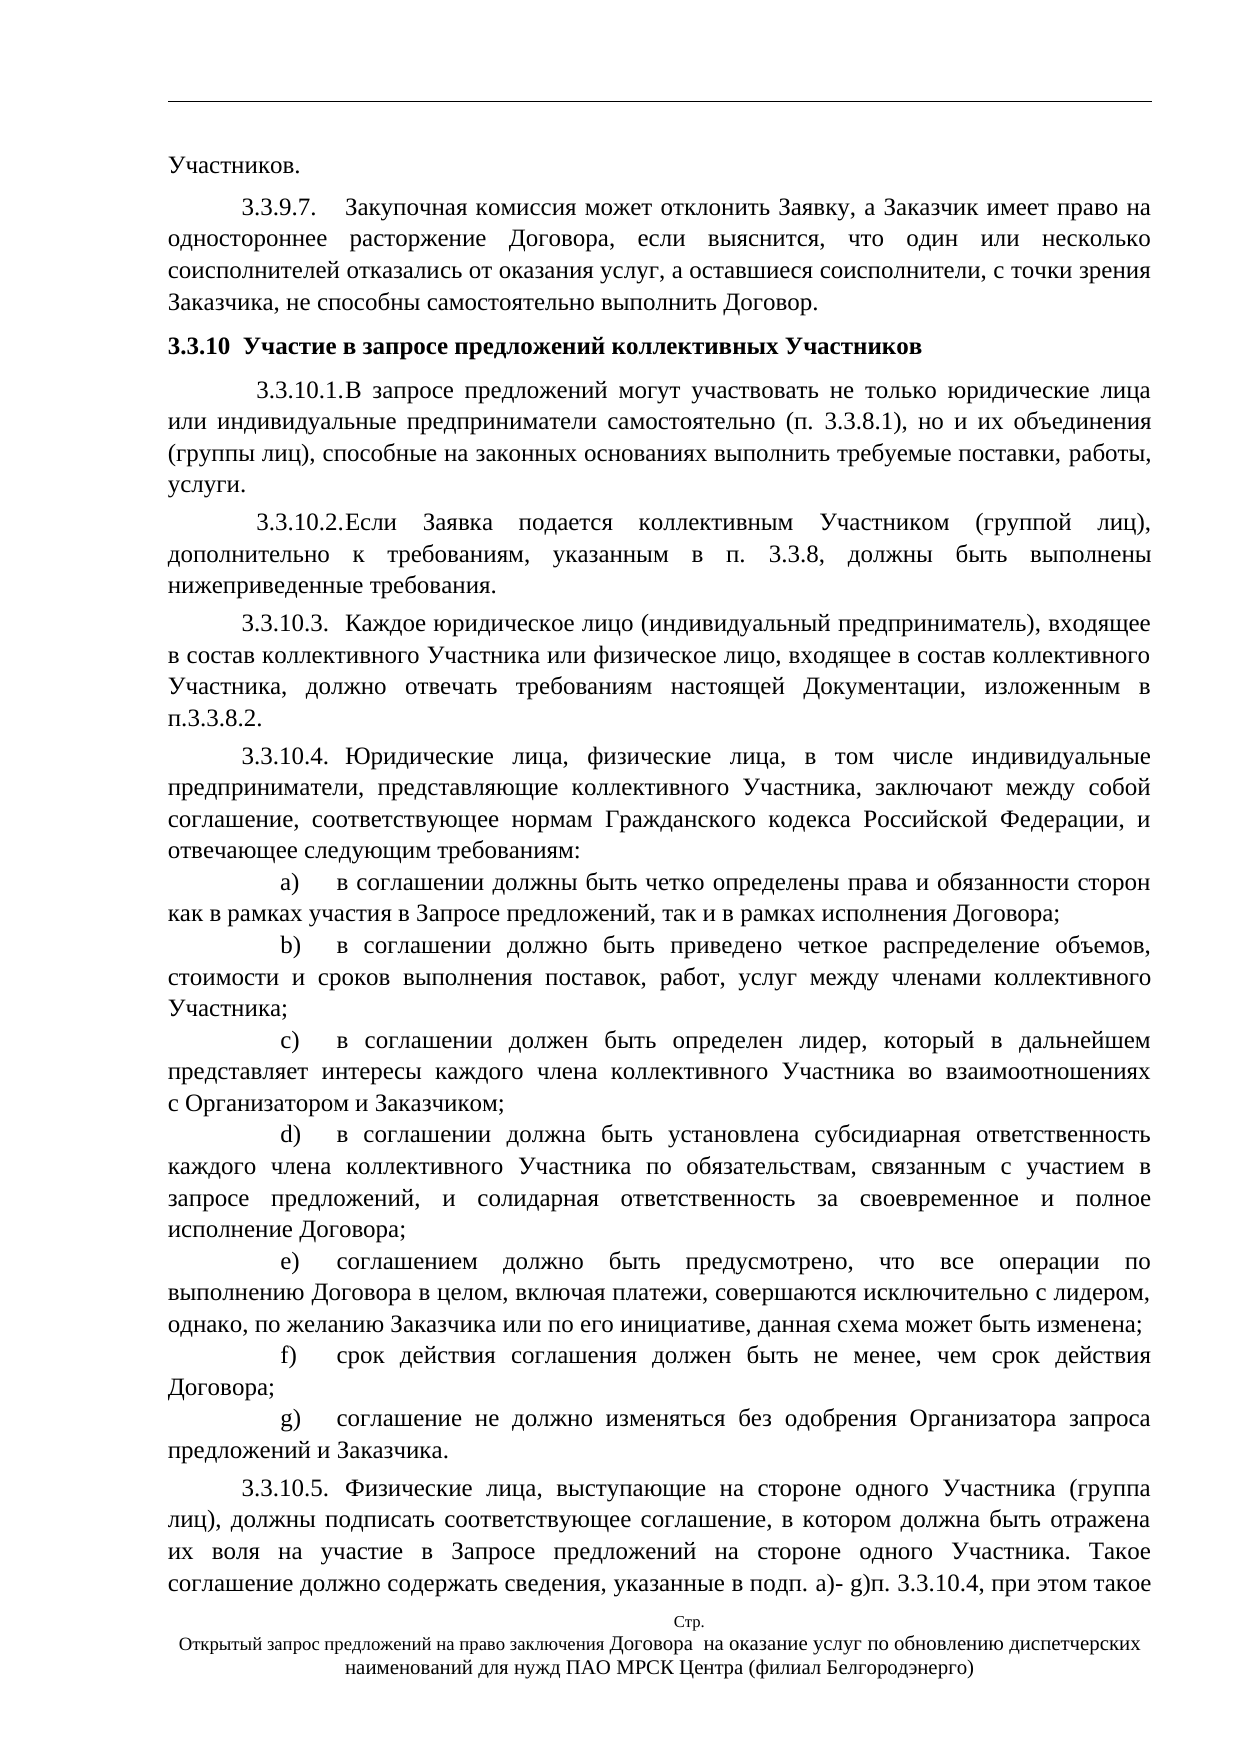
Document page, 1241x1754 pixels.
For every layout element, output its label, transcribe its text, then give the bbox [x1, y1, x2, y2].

list соглашение не должно изменяться без одобрения Организатора запроса предложений и Заказчика. [168, 1403, 1152, 1464]
list в соглашении должна быть установлена субсидиарная ответственность каждого члена коллективного Участника по обязательствам, связанным с участием в запросе предложений, и солидарная ответственность за своевременное и полное исполнение Договора; [168, 1119, 1152, 1243]
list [168, 1473, 1152, 1596]
list в соглашении должно быть приведено четкое распределение объемов, стоимости и сроков выполнения поставок, работ, услуг между членами коллективного Участника; [168, 930, 1152, 1022]
list соглашением должно быть предусмотрено, что все операции по выполнению Договора в целом, включая платежи, совершаются исключительно с лидером, однако, по желанию Заказчика или по его инициативе, данная схема может быть изменена; [168, 1246, 1152, 1338]
list Закупочная комиссия может отклонить Заявку, а Заказчик имеет право на одностороннее расторжение Договора, если выяснится, что один или несколько соисполнителей отказались от оказания услуг, а оставшиеся соисполнители, с точки зрения Заказчика, не способны самостоятельно выполнить Договор. [168, 192, 1152, 315]
list в соглашении должен быть определен лидер, который в дальнейшем представляет интересы каждого члена коллективного Участника во взаимоотношениях с Организатором и Заказчиком; [168, 1025, 1152, 1117]
list в соглашении должны быть четко определены права и обязанности сторон как в рамках участия в Запросе предложений, так и в рамках исполнения Договора; [168, 867, 1152, 927]
subtitle Участие в запросе предложений коллективных Участников [168, 331, 1152, 359]
list Каждое юридическое лицо (индивидуальный предприниматель), входящее в состав коллективного Участника или физическое лицо, входящее в состав коллективного Участника, должно отвечать требованиям настоящей Документации, изложенным в п.3.3.8.2. [168, 608, 1152, 732]
list Юридические лица, физические лица, в том числе индивидуальные предприниматели, представляющие коллективного Участника, заключают между собой соглашение, соответствующее нормам Гражданского кодекса Российской Федерации, и отвечающее следующим требованиям: [168, 741, 1152, 864]
list срок действия соглашения должен быть не менее, чем срок действия Договора; [168, 1340, 1152, 1401]
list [168, 150, 1152, 179]
